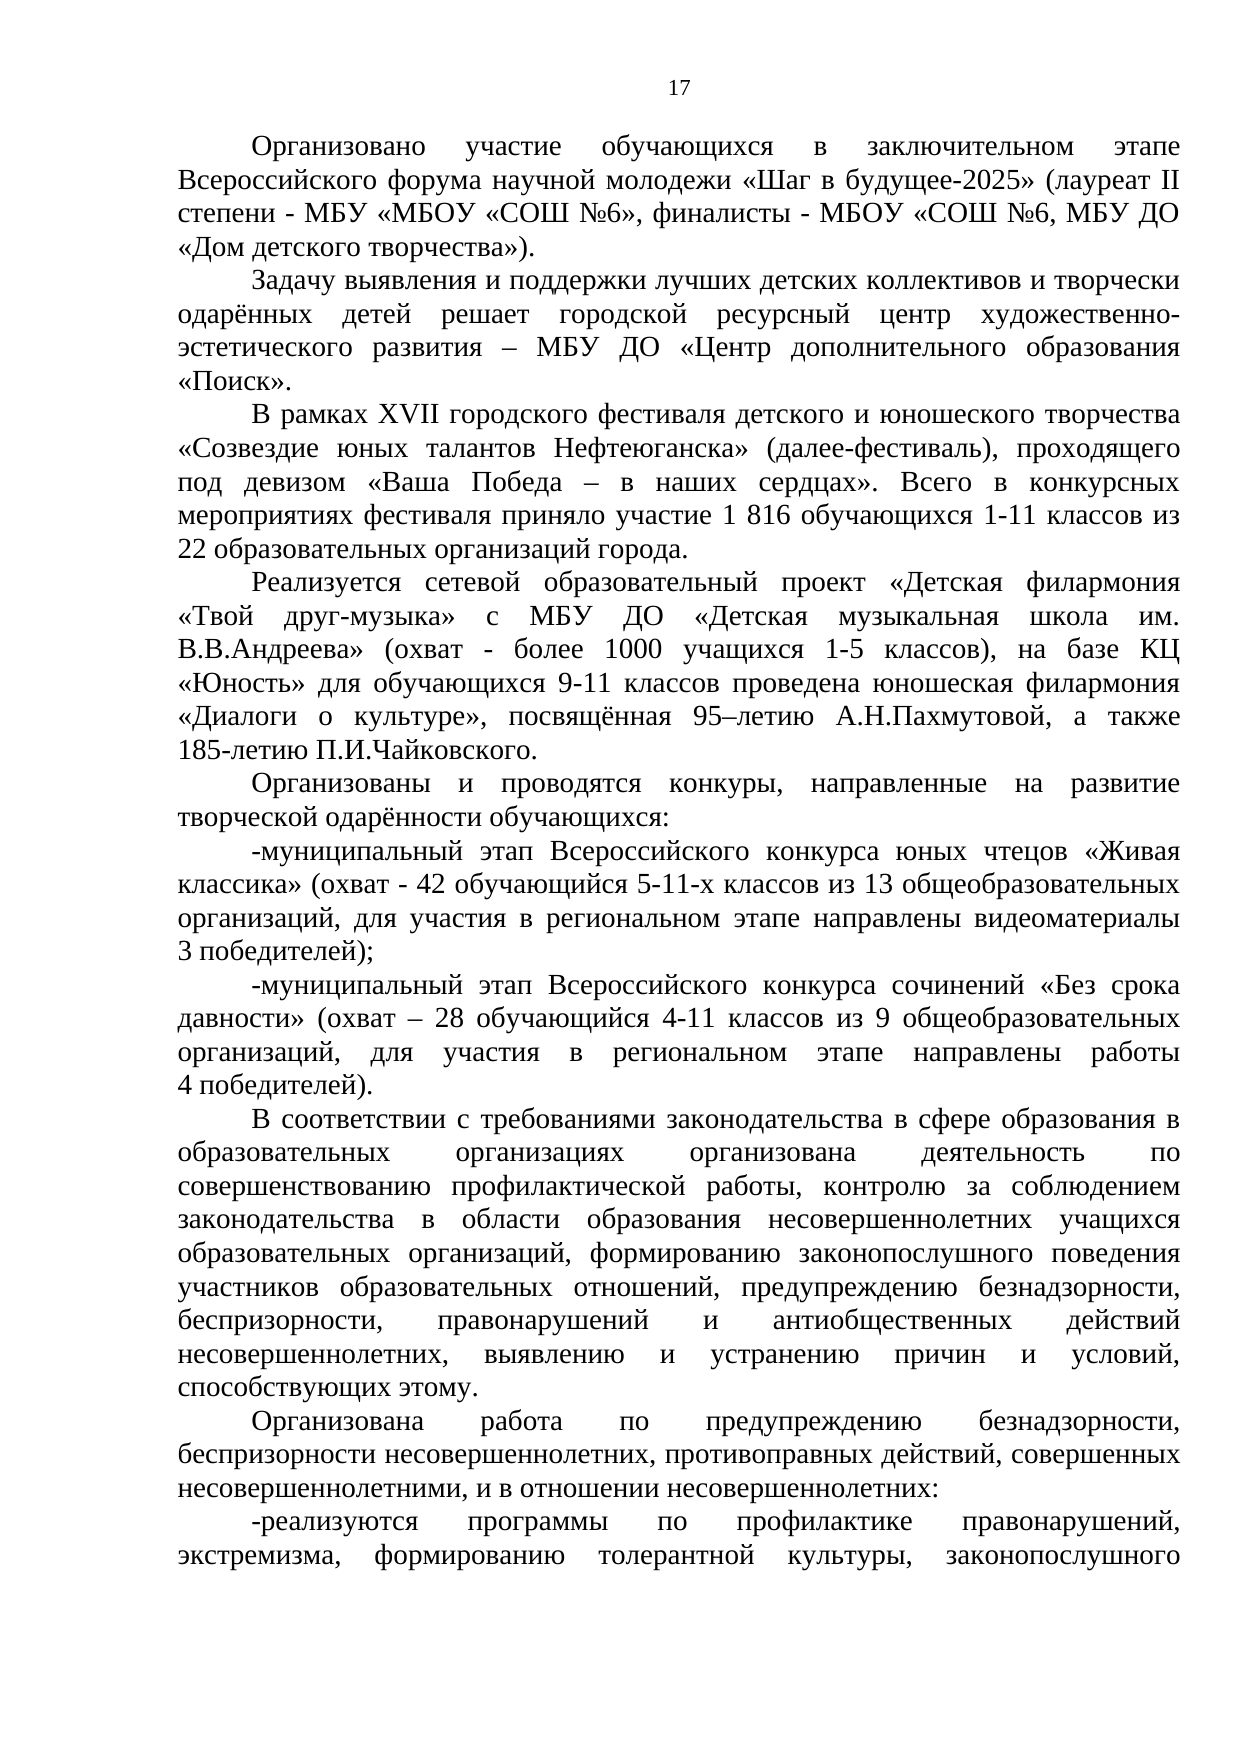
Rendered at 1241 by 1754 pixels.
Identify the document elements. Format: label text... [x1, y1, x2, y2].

text Реализуется сетевой образовательный проект «Детская филармония «Твой друг-музыка» с МБУ ДО «Детская музыкальная школа им. В.В.Андреева» (охват - более 1000 учащихся 1-5 классов), на базе КЦ «Юность» для обучающихся 9-11 классов проведена юношеская филармония «Диалоги о культуре», посвящённая 95–летию А.Н.Пахмутовой, а также 185-летию П.И.Чайковского. [177, 564, 1181, 766]
text Организованы и проводятся конкуры, направленные на развитие творческой одарённости обучающихся: [177, 766, 1181, 833]
text Организовано участие обучающихся в заключительном этапе Всероссийского форума научной молодежи «Шаг в будущее-2025» (лауреат II степени - МБУ «МБОУ «СОШ №6», финалисты - МБОУ «СОШ №6, МБУ ДО «Дом детского творчества»). [177, 128, 1181, 262]
text -муниципальный этап Всероссийского конкурса юных чтецов «Живая классика» (охват - 42 обучающийся 5-11-х классов из 13 общеобразовательных организаций, для участия в региональном этапе направлены видеоматериалы 3 победителей); [177, 833, 1181, 967]
text В рамках XVII городского фестиваля детского и юношеского творчества «Созвездие юных талантов Нефтеюганска» (далее-фестиваль), проходящего под девизом «Ваша Победа – в наших сердцах». Всего в конкурсных мероприятиях фестиваля приняло участие 1 816 обучающихся 1-11 классов из 22 образовательных организаций города. [177, 397, 1181, 564]
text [177, 1503, 1181, 1635]
text -муниципальный этап Всероссийского конкурса сочинений «Без срока давности» (охват – 28 обучающийся 4-11 классов из 9 общеобразовательных организаций, для участия в региональном этапе направлены работы 4 победителей). [177, 967, 1181, 1101]
text В соответствии с требованиями законодательства в сфере образования в образовательных организациях организована деятельность по совершенствованию профилактической работы, контролю за соблюдением законодательства в области образования несовершеннолетних учащихся образовательных организаций, формированию законопослушного поведения участников образовательных отношений, предупреждению безнадзорности, беспризорности, правонарушений и антиобщественных действий несовершеннолетних, выявлению и устранению причин и условий, способствующих этому. [177, 1101, 1181, 1403]
text Задачу выявления и поддержки лучших детских коллективов и творчески одарённых детей решает городской ресурсный центр художественно-эстетического развития – МБУ ДО «Центр дополнительного образования «Поиск». [177, 262, 1181, 397]
text Организована работа по предупреждению безнадзорности, беспризорности несовершеннолетних, противоправных действий, совершенных несовершеннолетними, и в отношении несовершеннолетних: [177, 1403, 1181, 1503]
